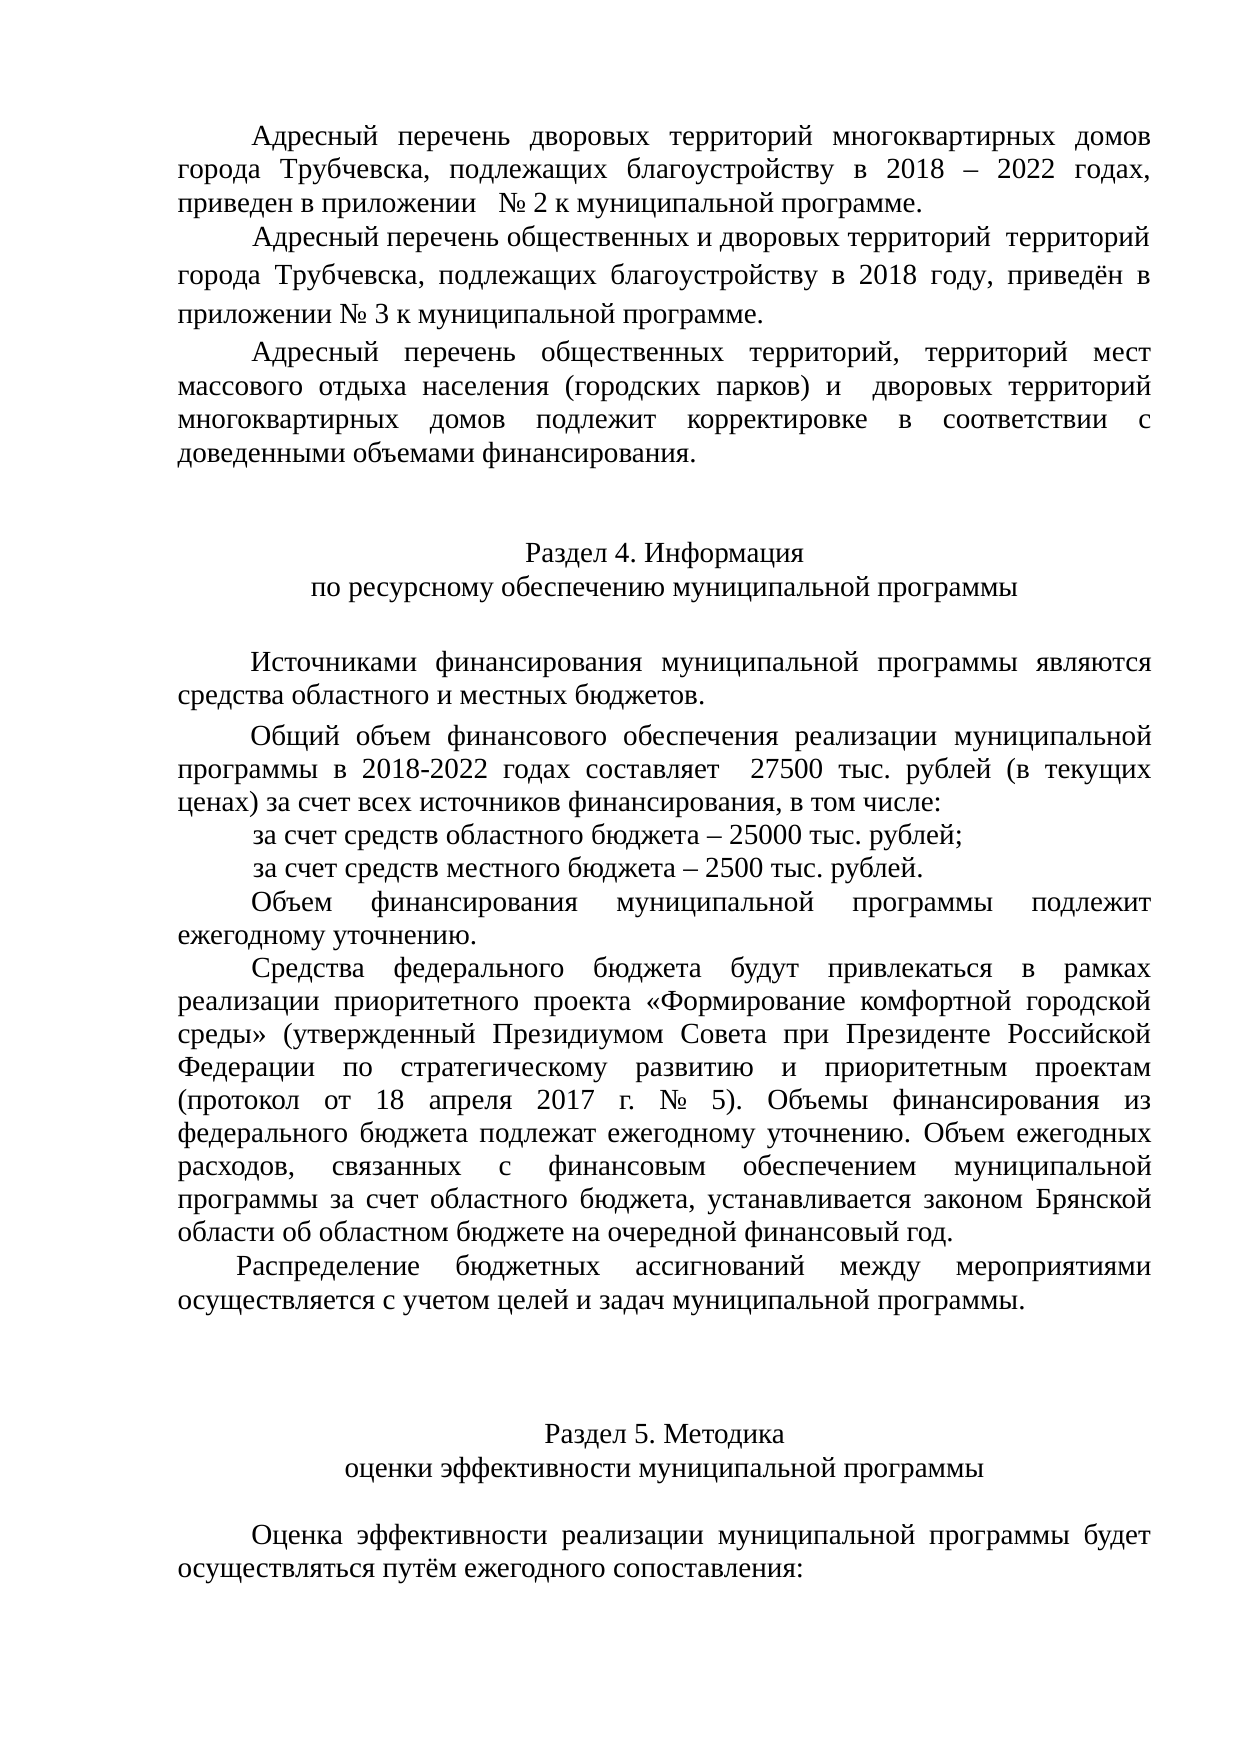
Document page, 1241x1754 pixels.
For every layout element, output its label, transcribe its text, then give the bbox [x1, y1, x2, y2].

text Средства федерального бюджета будут привлекаться в рамках реализации приоритетного проекта «Формирование комфортной городской среды» (утвержденный Президиумом Совета при Президенте Российской Федерации по стратегическому развитию и приоритетным проектам (протокол от 18 апреля 2017 г. № 5). Объемы финансирования из федерального бюджета подлежат ежегодному уточнению. Объем ежегодных расходов, связанных с финансовым обеспечением муниципальной программы за счет областного бюджета, устанавливается законом Брянской области об областном бюджете на очередной финансовый год. [177, 951, 1152, 1248]
text Общий объем финансового обеспечения реализации муниципальной программы в 2018-2022 годах составляет 27500 тыс. рублей (в текущих ценах) за счет всех источников финансирования, в том числе: [177, 719, 1152, 818]
text оценки эффективности муниципальной программы [177, 1450, 1152, 1483]
text Раздел 5. Методика [177, 1416, 1152, 1450]
text за счет средств областного бюджета – 25000 тыс. рублей; [252, 818, 1152, 851]
text Адресный перечень дворовых территорий многоквартирных домов города Трубчевска, подлежащих благоустройству в 2018 – 2022 годах, приведен в приложении № 2 к муниципальной программе. [177, 118, 1152, 219]
text Адресный перечень общественных территорий, территорий мест массового отдыха населения (городских парков) и дворовых территорий многоквартирных домов подлежит корректировке в соответствии с доведенными объемами финансирования. [177, 334, 1152, 468]
text за счет средств местного бюджета – 2500 тыс. рублей. [253, 851, 1152, 884]
text по ресурсному обеспечению муниципальной программы [177, 569, 1152, 603]
text Адресный перечень общественных и дворовых территорий территорий города Трубчевска, подлежащих благоустройству в 2018 году, приведён в приложении № 3 к муниципальной программе. [177, 219, 1152, 329]
text Раздел 4. Информация [177, 536, 1152, 569]
text Распределение бюджетных ассигнований между мероприятиями осуществляется с учетом целей и задач муниципальной программы. [177, 1248, 1152, 1316]
text Оценка эффективности реализации муниципальной программы будет осуществляться путём ежегодного сопоставления: [177, 1517, 1152, 1584]
text Объем финансирования муниципальной программы подлежит ежегодному уточнению. [177, 885, 1152, 951]
text Источниками финансирования муниципальной программы являются средства областного и местных бюджетов. [177, 645, 1152, 711]
